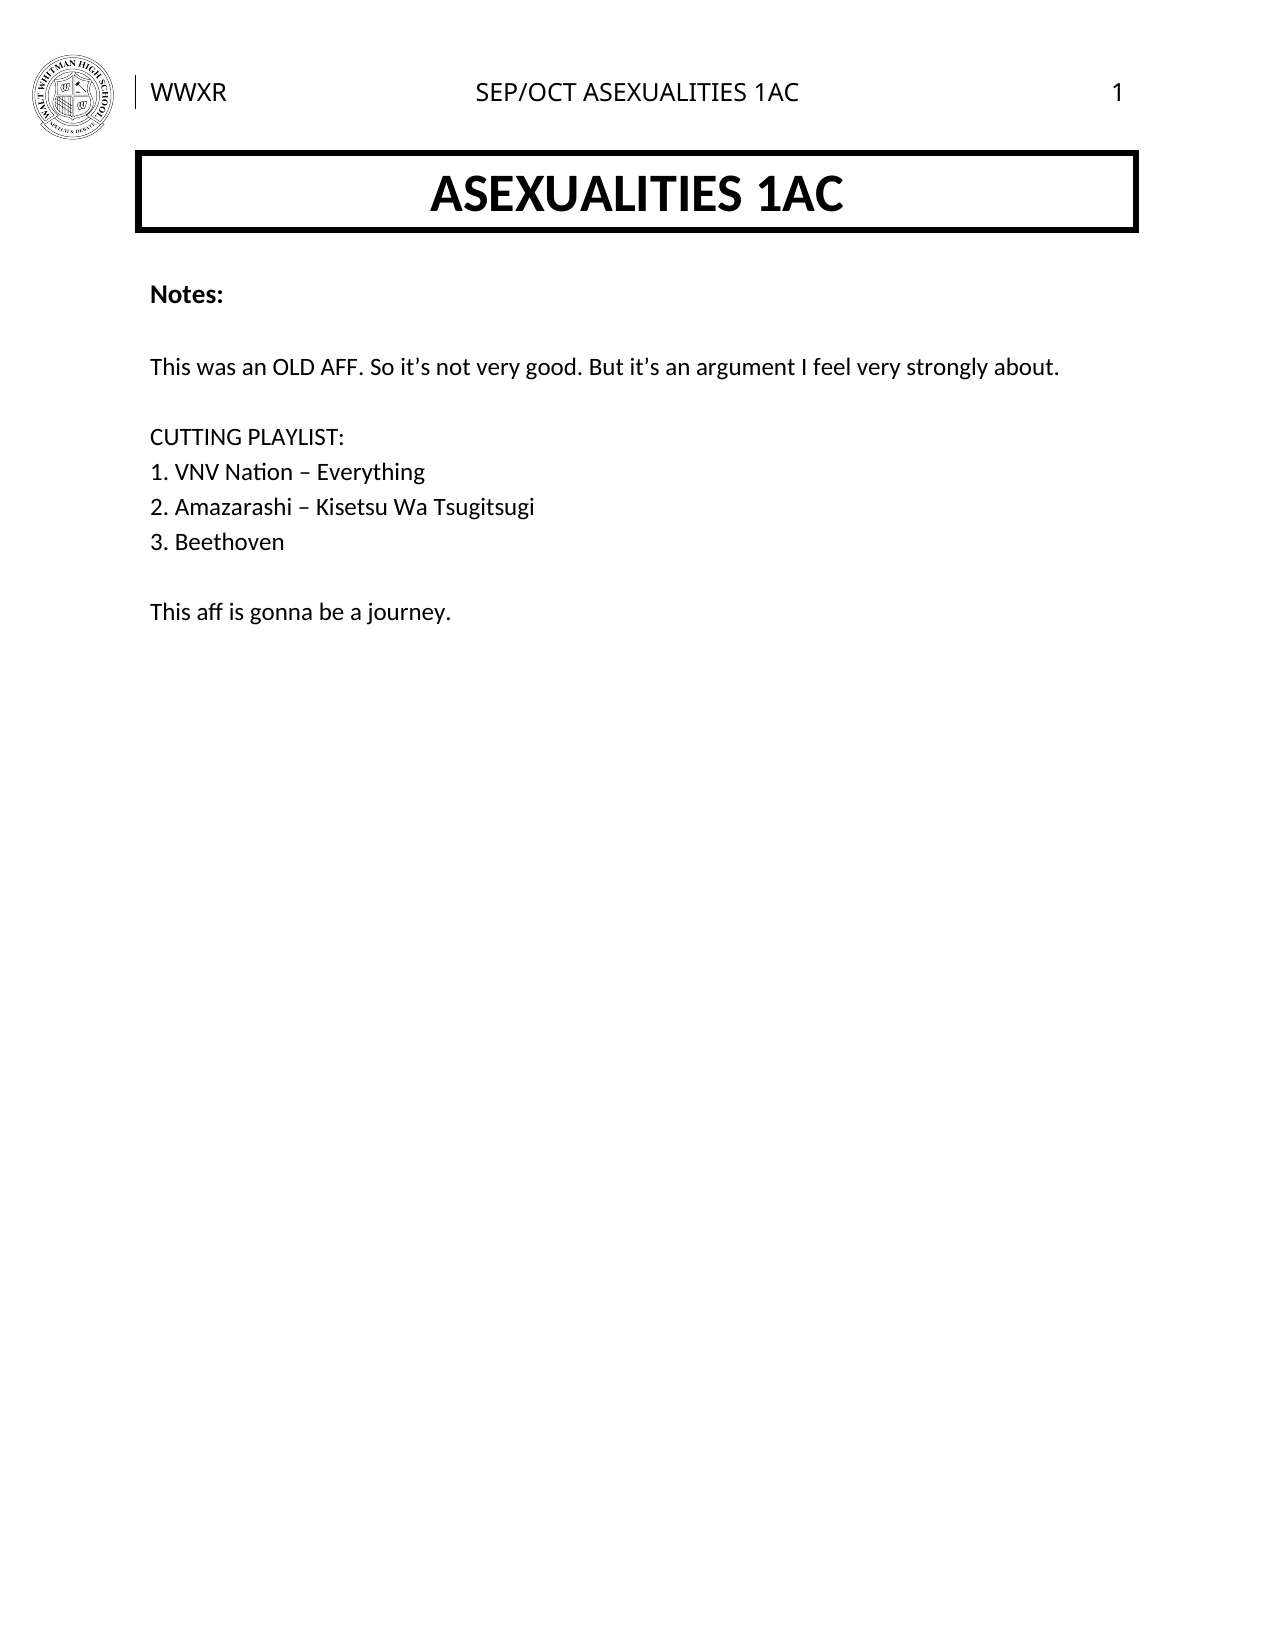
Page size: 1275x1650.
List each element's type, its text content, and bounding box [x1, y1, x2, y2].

text 1. VNV Nation – Everything [150, 456, 1125, 486]
text This was an OLD AFF. So it’s not very good. But it’s an argument I feel very strongly about. [150, 351, 1125, 381]
picture [30, 53, 117, 141]
text CUTTING PLAYLIST: [150, 421, 1125, 451]
text 3. Beethoven [150, 526, 1125, 556]
subtitle ASEXUALITIES 1AC [142, 156, 1133, 227]
text 2. Amazarashi – Kisetsu Wa Tsugitsugi [150, 491, 1125, 521]
text This aff is gonna be a journey. [150, 561, 1125, 626]
subtitle Notes: [150, 278, 1125, 311]
